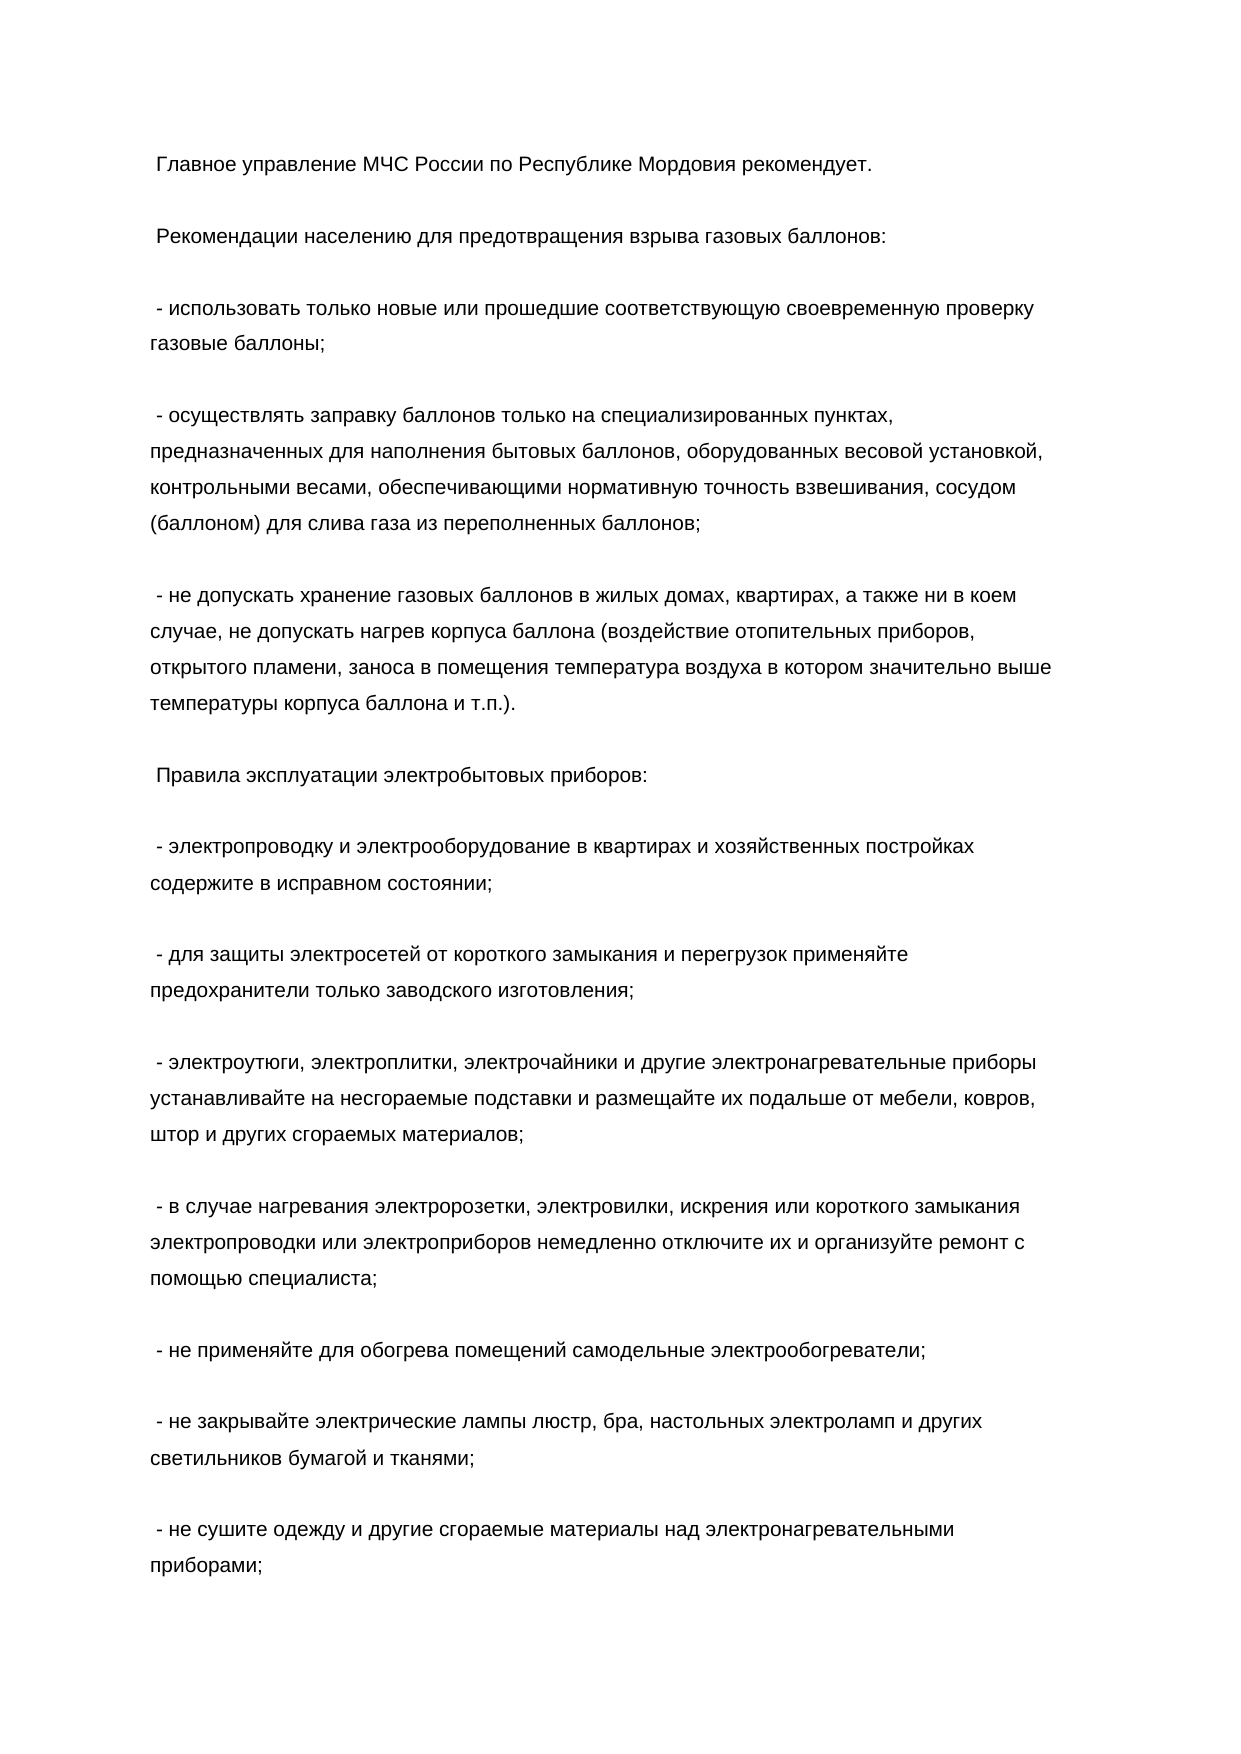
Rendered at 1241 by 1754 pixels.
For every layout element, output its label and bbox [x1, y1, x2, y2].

table_cell [140, 150, 1078, 1577]
